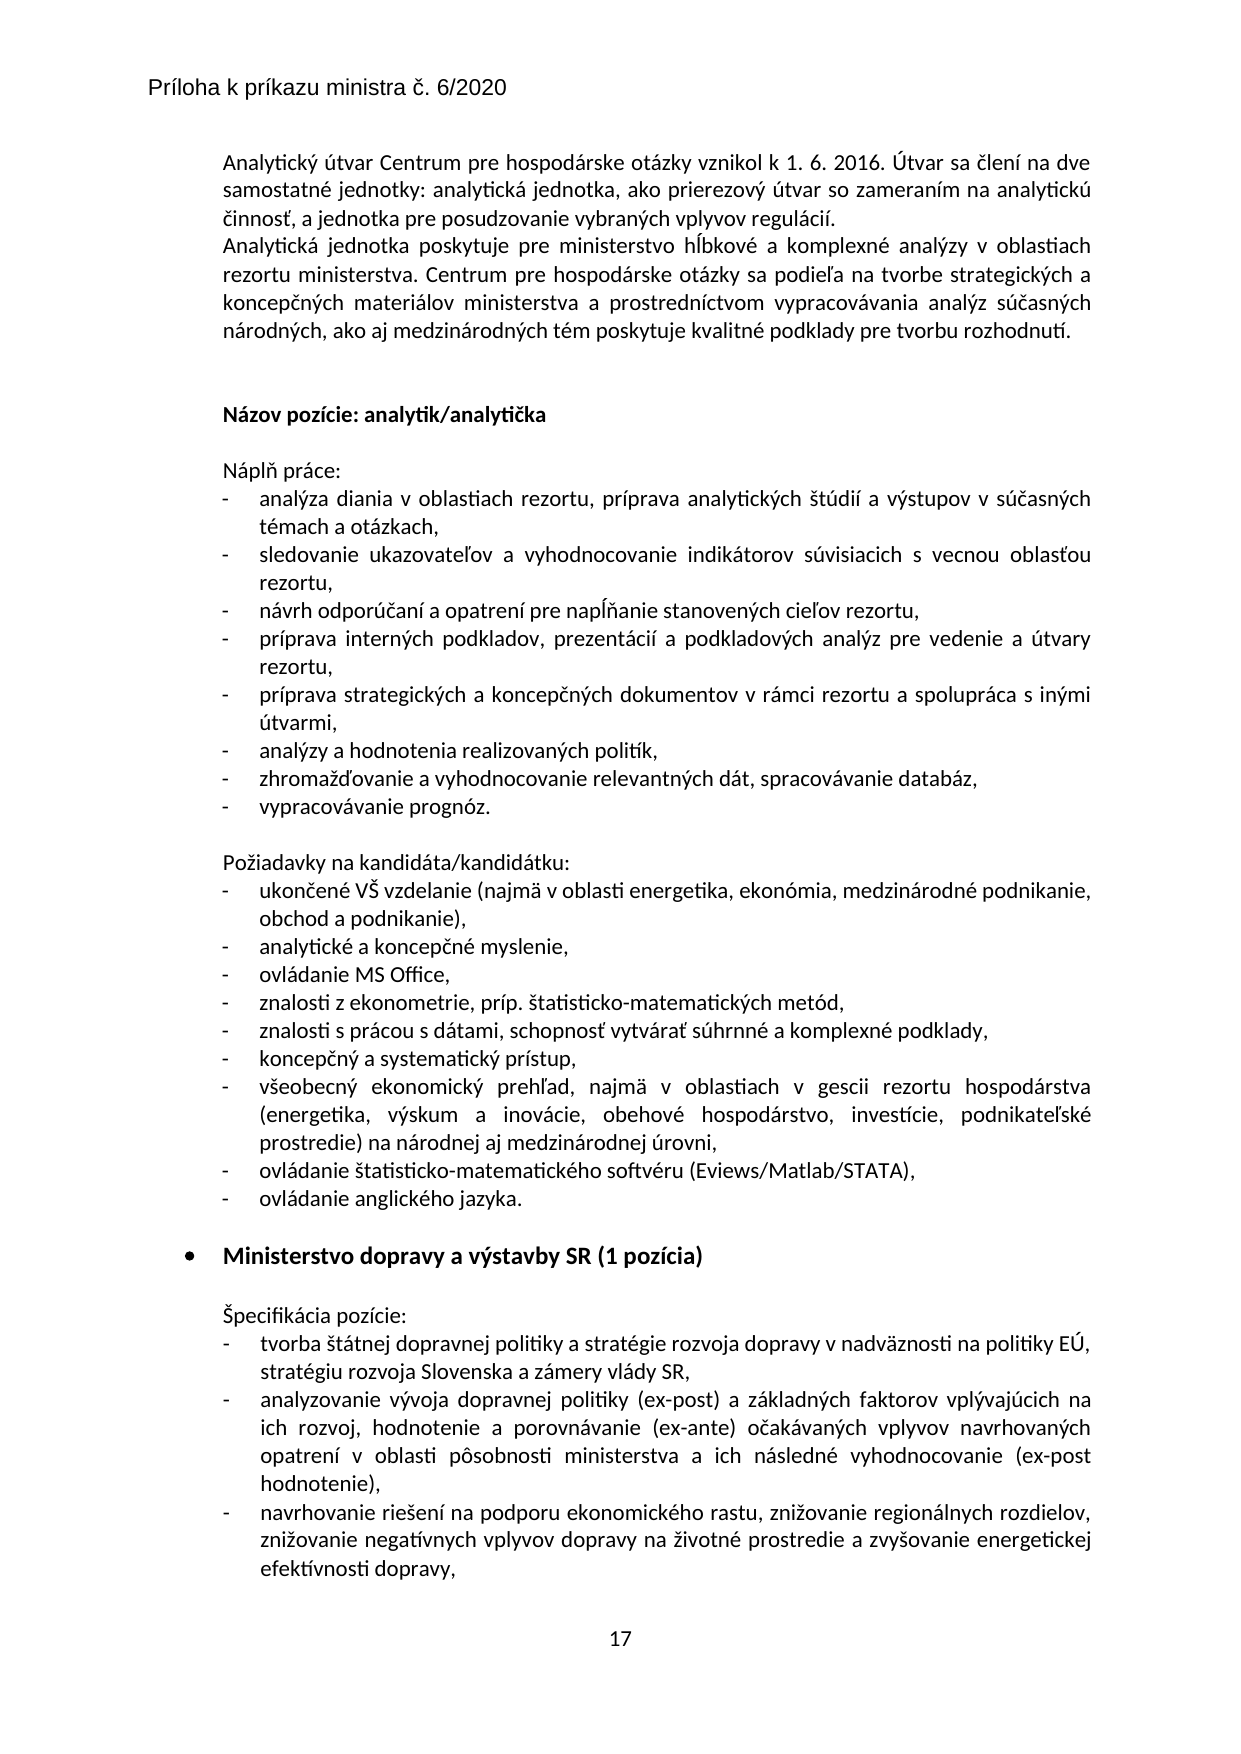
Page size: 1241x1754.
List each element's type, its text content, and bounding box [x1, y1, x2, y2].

list ovládanie MS Office, [222, 960, 1093, 988]
list analýzy a hodnotenia realizovaných politík, [222, 736, 1093, 764]
list tvorba štátnej dopravnej politiky a stratégie rozvoja dopravy v nadväznosti na politiky EÚ, stratégiu rozvoja Slovenska a zámery vlády SR, [223, 1329, 1093, 1386]
list sledovanie ukazovateľov a vyhodnocovanie indikátorov súvisiacich s vecnou oblasťou rezortu, [222, 540, 1093, 596]
list vypracovávanie prognóz. [222, 792, 1093, 820]
text Názov pozície: analytik/analytička [223, 400, 1093, 428]
text Špecifikácia pozície: [223, 1301, 1093, 1329]
text Analytická jednotka poskytuje pre ministerstvo hĺbkové a komplexné analýzy v oblastiach rezortu ministerstva. Centrum pre hospodárske otázky sa podieľa na tvorbe strategických a koncepčných materiálov ministerstva a prostredníctvom vypracovávania analýz súčasných národných, ako aj medzinárodných tém poskytuje kvalitné podklady pre tvorbu rozhodnutí. [223, 232, 1093, 344]
list navrhovanie riešení na podporu ekonomického rastu, znižovanie regionálnych rozdielov, znižovanie negatívnych vplyvov dopravy na životné prostredie a zvyšovanie energetickej efektívnosti dopravy, [223, 1498, 1093, 1582]
list analytické a koncepčné myslenie, [222, 932, 1093, 960]
list príprava strategických a koncepčných dokumentov v rámci rezortu a spolupráca s inými útvarmi, [222, 680, 1093, 736]
list ovládanie anglického jazyka. [222, 1184, 1093, 1212]
list znalosti z ekonometrie, príp. štatisticko-matematických metód, [222, 988, 1093, 1016]
text Náplň práce: [223, 456, 1093, 484]
list Ministerstvo dopravy a výstavby SR (1 pozícia) [185, 1240, 1093, 1271]
list ovládanie štatisticko-matematického softvéru (Eviews/Matlab/STATA), [222, 1156, 1093, 1184]
text Požiadavky na kandidáta/kandidátku: [223, 848, 1093, 876]
list znalosti s prácou s dátami, schopnosť vytvárať súhrnné a komplexné podklady, [222, 1016, 1093, 1044]
list všeobecný ekonomický prehľad, najmä v oblastiach v gescii rezortu hospodárstva (energetika, výskum a inovácie, obehové hospodárstvo, investície, podnikateľské prostredie) na národnej aj medzinárodnej úrovni, [222, 1072, 1093, 1156]
list analyzovanie vývoja dopravnej politiky (ex-post) a základných faktorov vplývajúcich na ich rozvoj, hodnotenie a porovnávanie (ex-ante) očakávaných vplyvov navrhovaných opatrení v oblasti pôsobnosti ministerstva a ich následné vyhodnocovanie (ex-post hodnotenie), [223, 1386, 1093, 1498]
list ukončené VŠ vzdelanie (najmä v oblasti energetika, ekonómia, medzinárodné podnikanie, obchod a podnikanie), [222, 876, 1093, 932]
list analýza diania v oblastiach rezortu, príprava analytických štúdií a výstupov v súčasných témach a otázkach, [222, 484, 1093, 540]
list návrh odporúčaní a opatrení pre napĺňanie stanovených cieľov rezortu, [222, 596, 1093, 624]
list koncepčný a systematický prístup, [222, 1044, 1093, 1072]
list príprava interných podkladov, prezentácií a podkladových analýz pre vedenie a útvary rezortu, [222, 624, 1093, 680]
list zhromažďovanie a vyhodnocovanie relevantných dát, spracovávanie databáz, [222, 764, 1093, 792]
text Analytický útvar Centrum pre hospodárske otázky vznikol k 1. 6. 2016. Útvar sa člení na dve samostatné jednotky: analytická jednotka, ako prierezový útvar so zameraním na analytickú činnosť, a jednotka pre posudzovanie vybraných vplyvov regulácií. [223, 148, 1093, 232]
